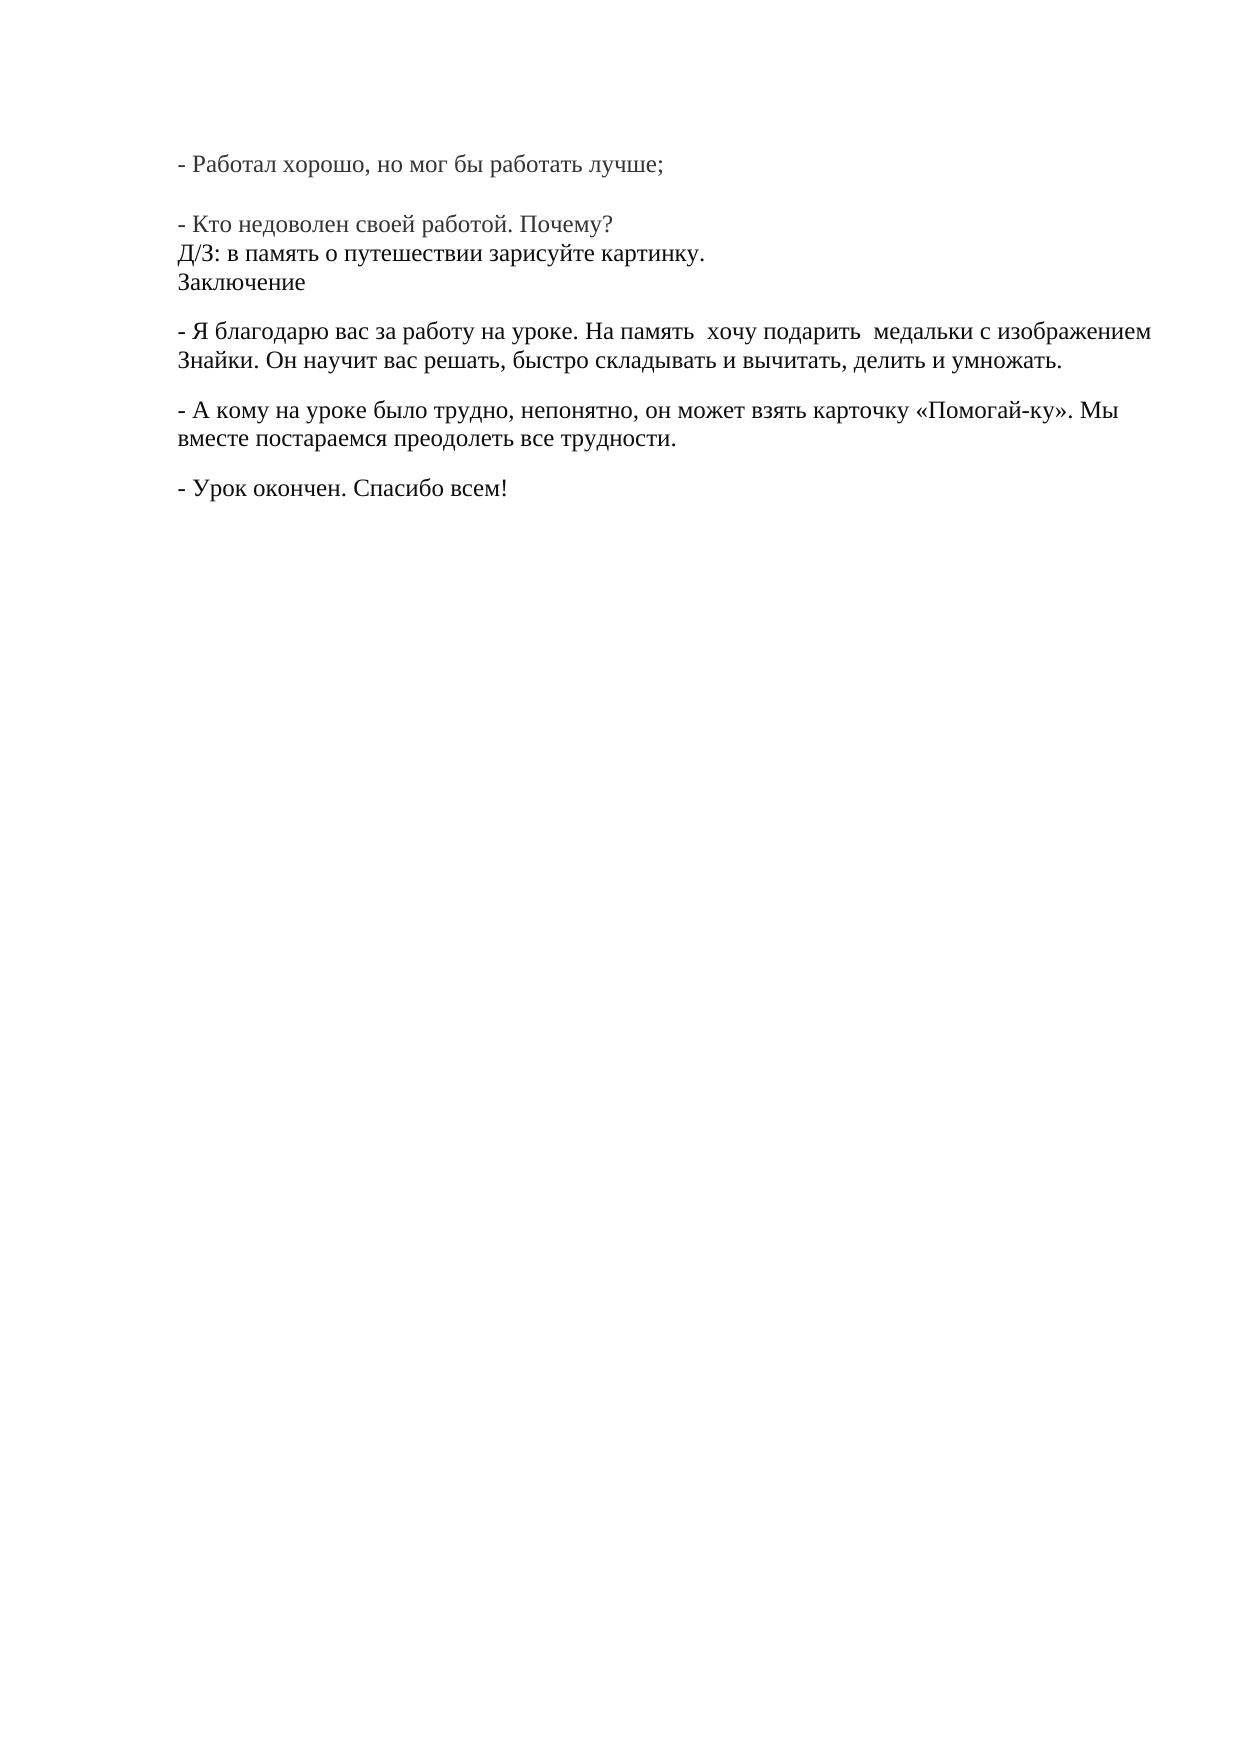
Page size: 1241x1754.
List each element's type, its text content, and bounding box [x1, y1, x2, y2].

text - Урок окончен. Спасибо всем! [177, 473, 1152, 502]
text - Кто недоволен своей работой. Почему? [177, 209, 1152, 238]
text - Я благодарю вас за работу на уроке. На память хочу подарить медальки с изображением Знайки. Он научит вас решать, быстро складывать и вычитать, делить и умножать. [177, 316, 1152, 374]
text Д/З: в память о путешествии зарисуйте картинку. [177, 238, 1152, 267]
text - Работал хорошо, но мог бы работать лучше; [177, 149, 1152, 178]
text - А кому на уроке было трудно, непонятно, он может взять карточку «Помогай-ку». Мы вместе постараемся преодолеть все трудности. [177, 395, 1152, 452]
text Заключение [177, 267, 1152, 296]
